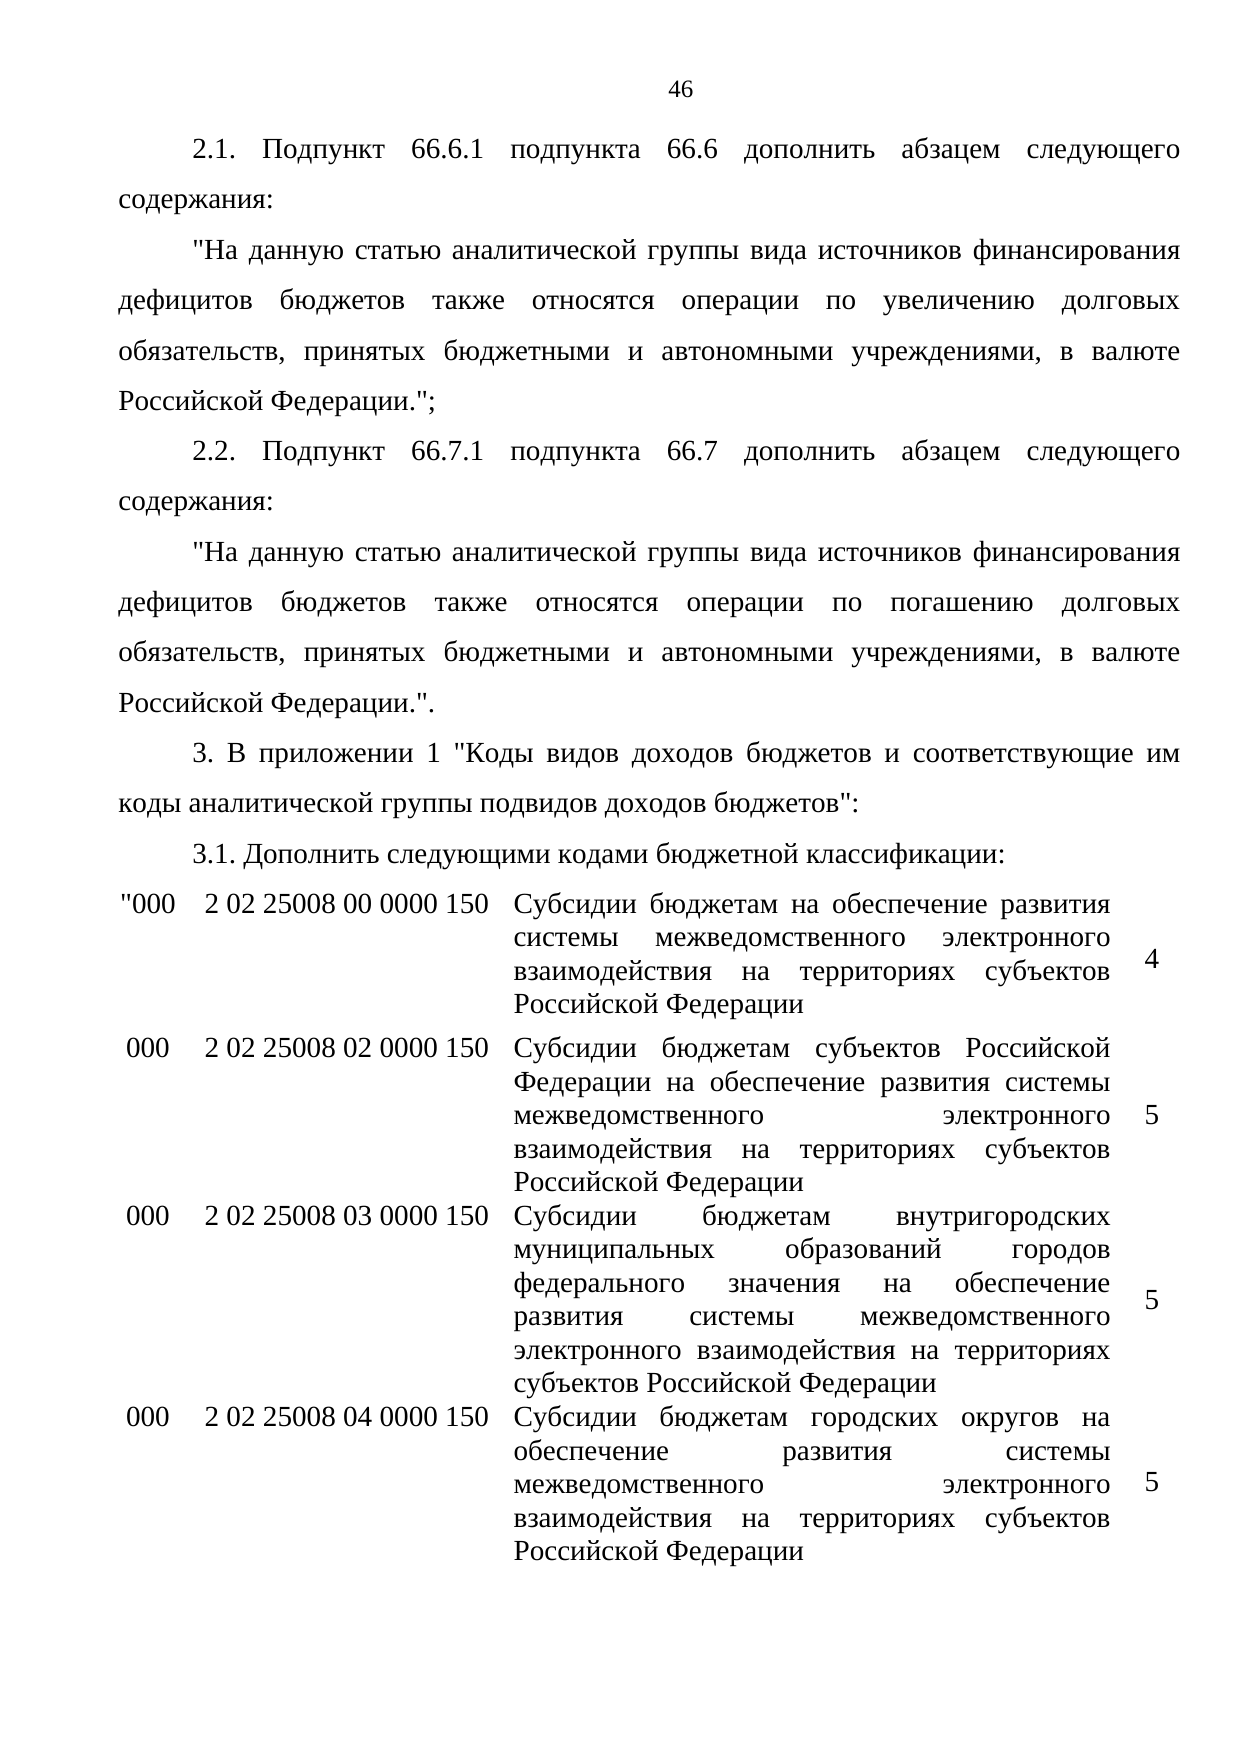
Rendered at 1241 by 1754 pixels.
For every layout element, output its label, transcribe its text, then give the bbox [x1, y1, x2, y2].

table_cell Субсидии бюджетам внутригородских муниципальных образований городов федерального значения на обеспечение развития системы межведомственного электронного взаимодействия на территориях субъектов Российской Федерации [502, 1198, 1122, 1399]
table_cell 2 02 25008 02 0000 150 [191, 1030, 502, 1198]
text 3. В приложении 1 "Коды видов доходов бюджетов и соответствующие им коды аналитической группы подвидов доходов бюджетов": [118, 735, 1181, 819]
table_header 4 [1122, 886, 1181, 1030]
table_cell 000 [105, 1030, 191, 1198]
table_cell 5 [1122, 1399, 1181, 1577]
table_cell 2 02 25008 03 0000 150 [191, 1198, 502, 1399]
table_cell 5 [1122, 1198, 1181, 1399]
text "На данную статью аналитической группы вида источников финансирования дефицитов бюджетов также относятся операции по погашению долговых обязательств, принятых бюджетными и автономными учреждениями, в валюте Российской Федерации.". [118, 534, 1181, 718]
table_header 2 02 25008 00 0000 150 [191, 886, 502, 1030]
text 2.2. Подпункт 66.7.1 подпункта 66.7 дополнить абзацем следующего содержания: [118, 433, 1181, 517]
table_header Субсидии бюджетам на обеспечение развития системы межведомственного электронного взаимодействия на территориях субъектов Российской Федерации [502, 886, 1122, 1030]
table_cell Субсидии бюджетам субъектов Российской Федерации на обеспечение развития системы межведомственного электронного взаимодействия на территориях субъектов Российской Федерации [502, 1030, 1122, 1198]
table_cell 000 [105, 1399, 191, 1577]
table_cell Субсидии бюджетам городских округов на обеспечение развития системы межведомственного электронного взаимодействия на территориях субъектов Российской Федерации [502, 1399, 1122, 1577]
text 3.1. Дополнить следующими кодами бюджетной классификации: [118, 836, 1181, 869]
table_cell 2 02 25008 04 0000 150 [191, 1399, 502, 1577]
table_cell 000 [105, 1198, 191, 1399]
text "На данную статью аналитической группы вида источников финансирования дефицитов бюджетов также относятся операции по увеличению долговых обязательств, принятых бюджетными и автономными учреждениями, в валюте Российской Федерации."; [118, 232, 1181, 416]
table_header "000 [105, 886, 191, 1030]
text 2.1. Подпункт 66.6.1 подпункта 66.6 дополнить абзацем следующего содержания: [118, 131, 1181, 215]
table_cell 5 [1122, 1030, 1181, 1198]
